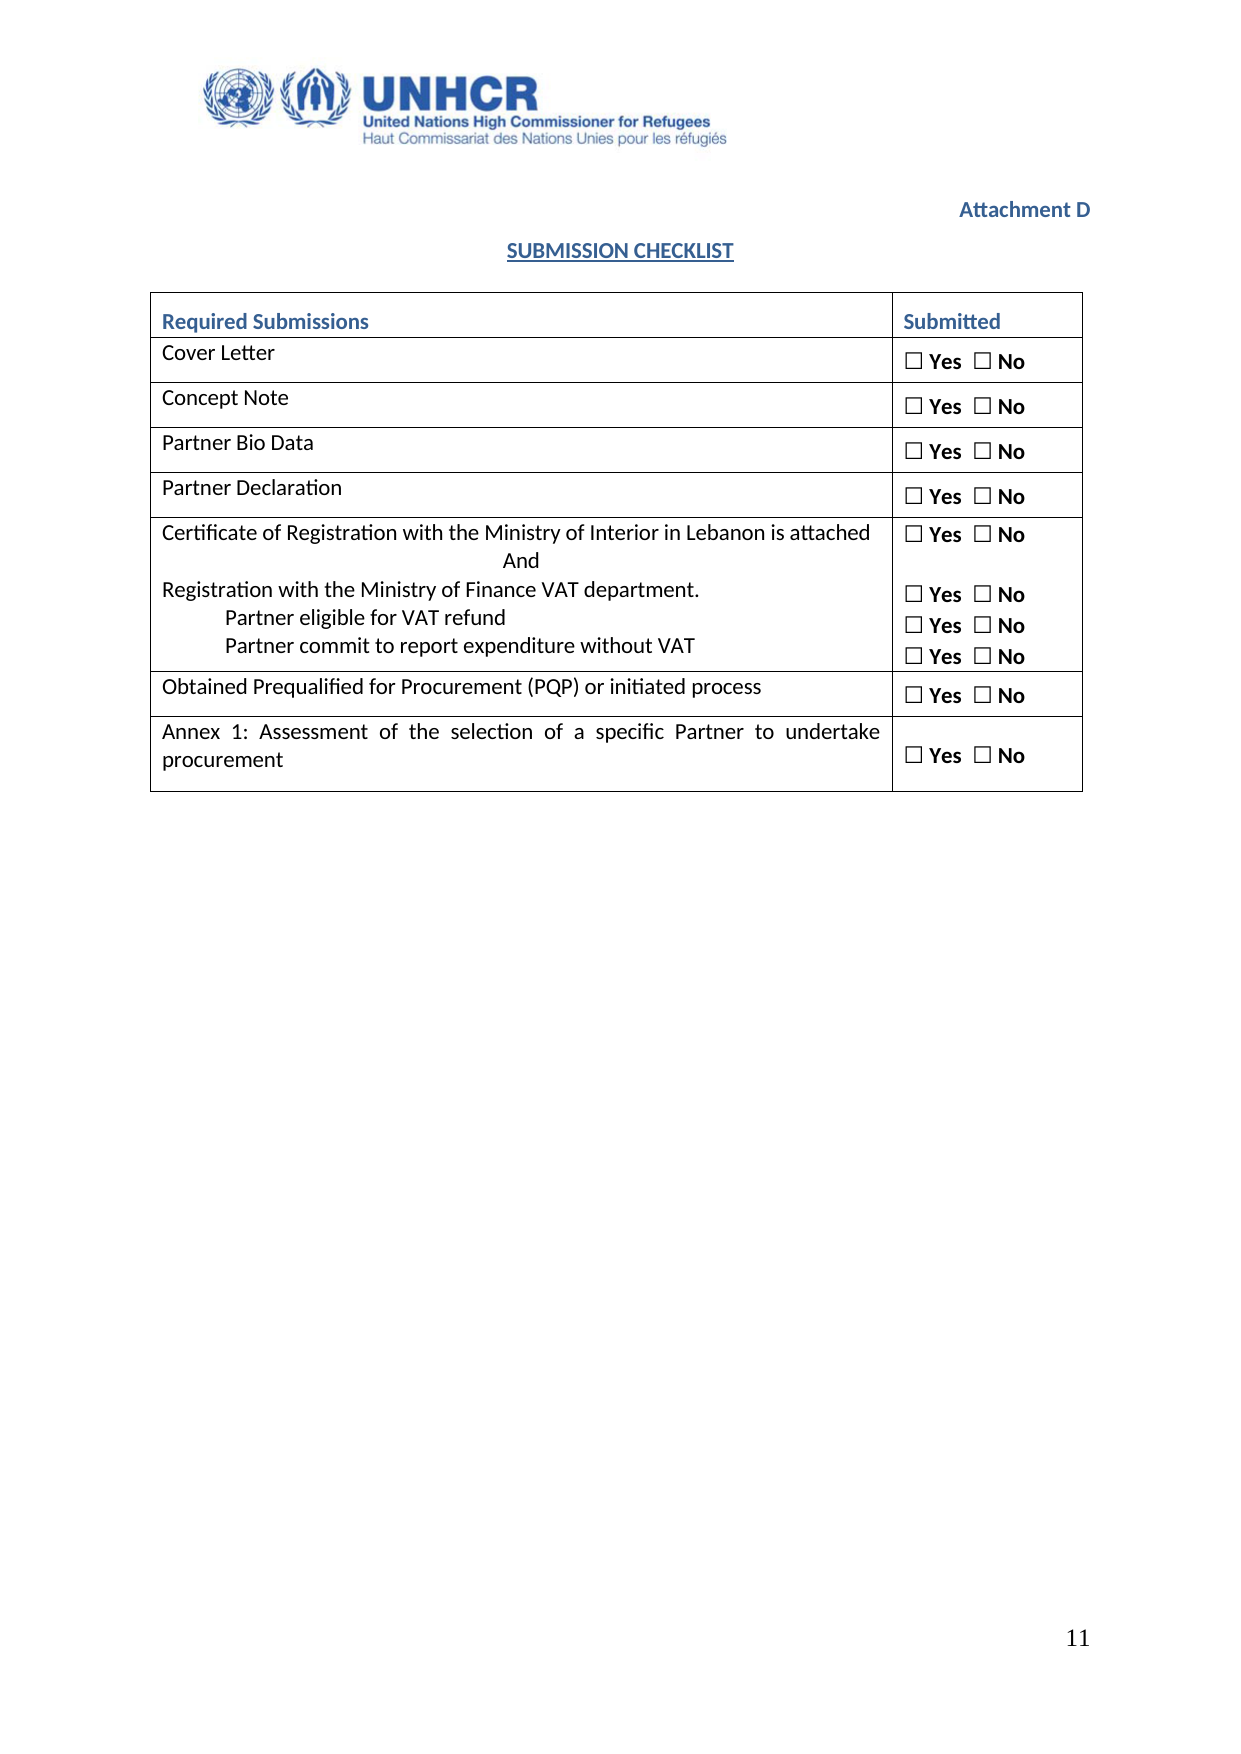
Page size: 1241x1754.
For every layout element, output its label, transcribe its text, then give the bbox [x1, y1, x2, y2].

table_cell Yes No [893, 383, 1082, 427]
table_cell Yes No Yes No Yes No Yes No [893, 518, 1082, 671]
picture [150, 9, 767, 184]
table_cell Yes No [893, 338, 1082, 382]
table_cell Yes No [893, 428, 1082, 472]
table_cell Partner Bio Data [151, 428, 892, 472]
table_cell Yes No [893, 717, 1082, 791]
table_header Required Submissions [151, 293, 892, 337]
text Attachment D [150, 196, 1090, 224]
table_cell Obtained Prequalified for Procurement (PQP) or initiated process [151, 672, 892, 716]
table_cell Partner Declaration [151, 473, 892, 517]
table_cell Certificate of Registration with the Ministry of Interior in Lebanon is attached And Registration with the Ministry of Finance VAT department. Partner eligible for VAT refund Partner commit to report expenditure without VAT [151, 518, 892, 671]
table_cell Yes No [893, 473, 1082, 517]
table_cell Yes No [893, 672, 1082, 716]
table_cell Annex 1: Assessment of the selection of a specific Partner to undertake procurement [151, 717, 892, 791]
text SUBMISSION CHECKLIST [150, 236, 1090, 264]
table_header Submitted [893, 293, 1082, 337]
table_cell Cover Letter [151, 338, 892, 382]
table_cell Concept Note [151, 383, 892, 427]
